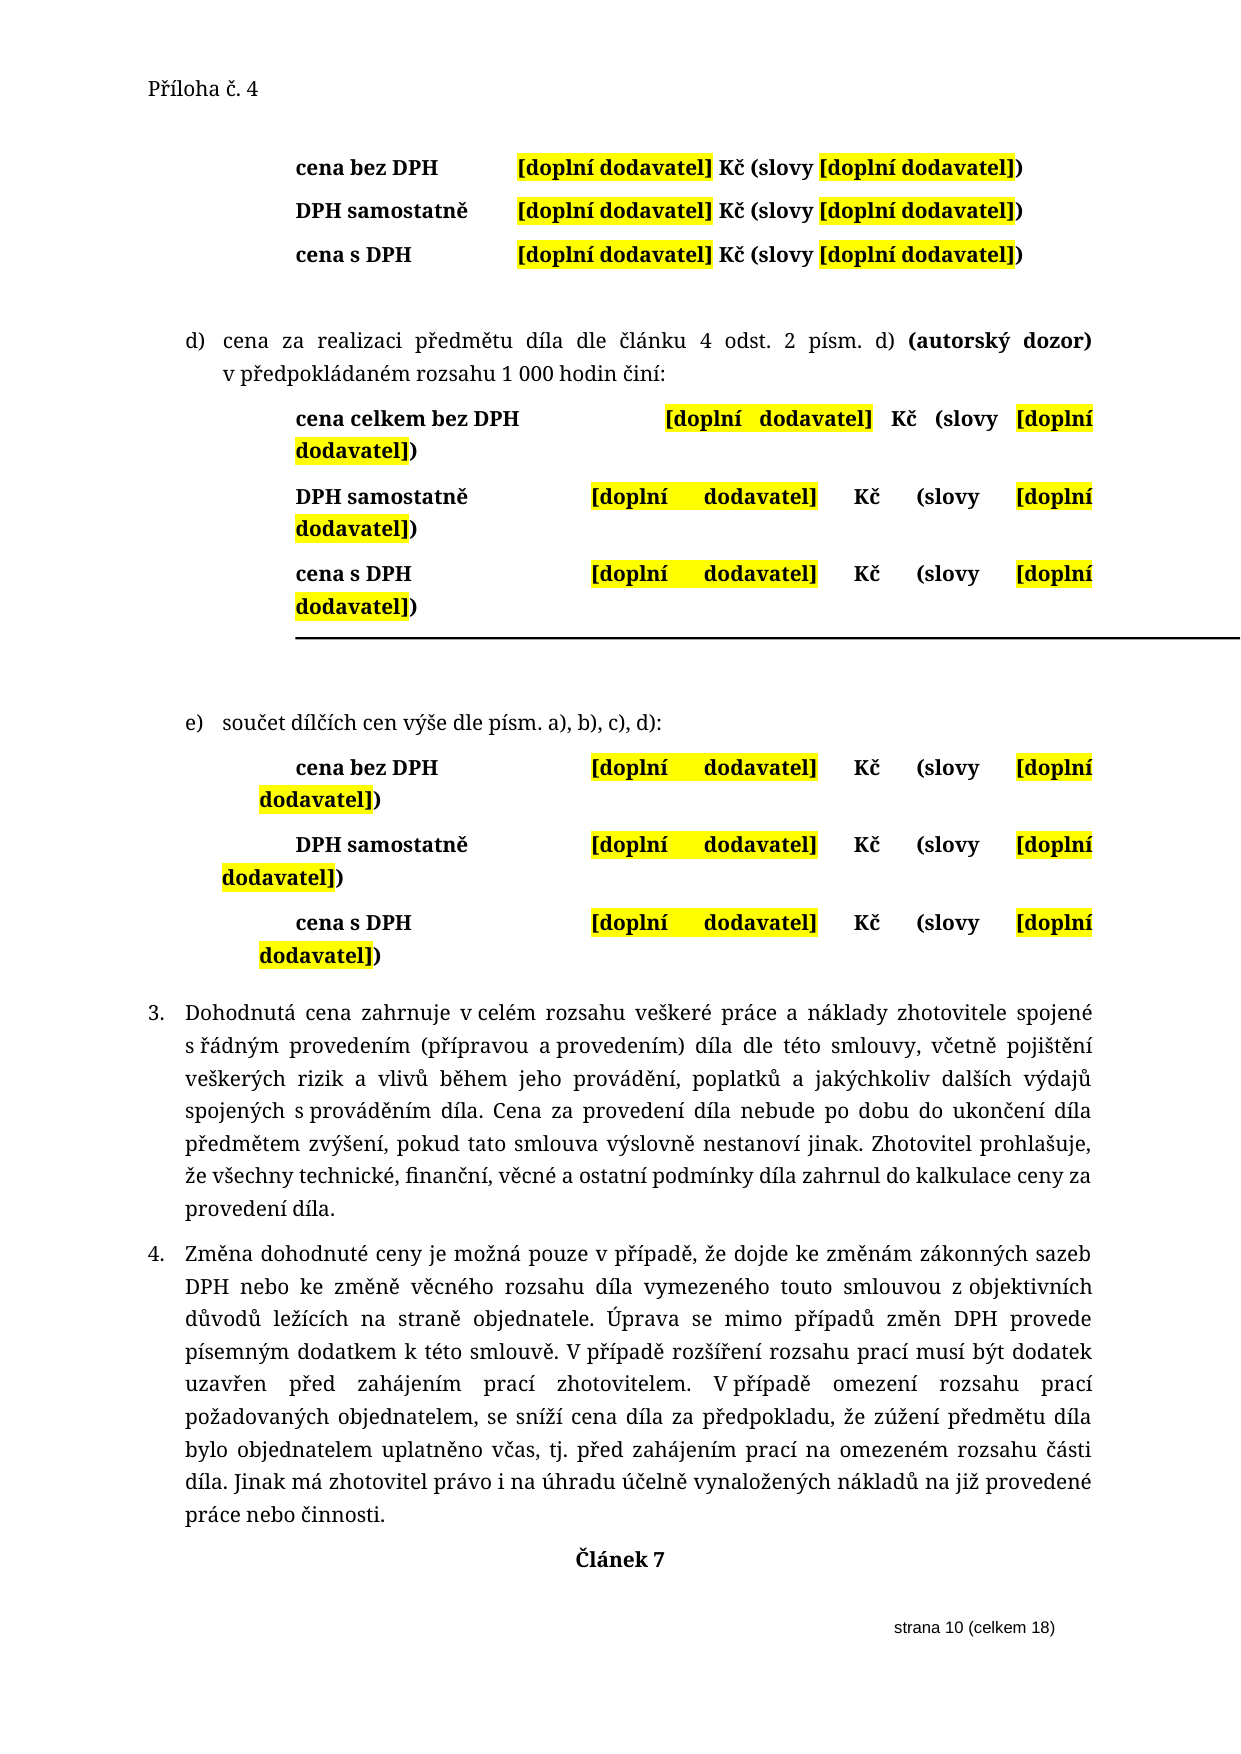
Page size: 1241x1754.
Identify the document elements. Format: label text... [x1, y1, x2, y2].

text DPH samostatně [doplní dodavatel] Kč (slovy [doplní dodavatel]) [295, 482, 1092, 543]
text cena s DPH [doplní dodavatel] Kč (slovy [doplní dodavatel]) [295, 559, 1092, 621]
text cena s DPH [doplní dodavatel] Kč (slovy [doplní dodavatel]) [259, 908, 1092, 969]
list Změna dohodnuté ceny je možná pouze v případě, že dojde ke změnám zákonných sazeb DPH nebo ke změně věcného rozsahu díla vymezeného touto smlouvou z objektivních důvodů ležících na straně objednatele. Úprava se mimo případů změn DPH provede písemným dodatkem k této smlouvě. V případě rozšíření rozsahu prací musí být dodatek uzavřen před zahájením prací zhotovitelem. V případě omezení rozsahu prací požadovaných objednatelem, se sníží cena díla za předpokladu, že zúžení předmětu díla bylo objednatelem uplatněno včas, tj. před zahájením prací na omezeném rozsahu části díla. Jinak má zhotovitel právo i na úhradu účelně vynaložených nákladů na již provedené práce nebo činnosti. [148, 1239, 1092, 1528]
list součet dílčích cen výše dle písm. a), b), c), d): [185, 708, 1092, 736]
list cena za realizaci předmětu díla dle článku 4 odst. 2 písm. d) (autorský dozor) v předpokládaném rozsahu 1 000 hodin činí: [185, 326, 1092, 387]
text cena bez DPH [doplní dodavatel] Kč (slovy [doplní dodavatel]) [295, 150, 1092, 181]
text cena bez DPH [doplní dodavatel] Kč (slovy [doplní dodavatel]) [259, 753, 1092, 814]
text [295, 237, 1092, 269]
list Dohodnutá cena zahrnuje v celém rozsahu veškeré práce a náklady zhotovitele spojené s řádným provedením (přípravou a provedením) díla dle této smlouvy, včetně pojištění veškerých rizik a vlivů během jeho provádění, poplatků a jakýchkoliv dalších výdajů spojených s prováděním díla. Cena za provedení díla nebude po dobu do ukončení díla předmětem zvýšení, pokud tato smlouva výslovně nestanoví jinak. Zhotovitel prohlašuje, že všechny technické, finanční, věcné a ostatní podmínky díla zahrnul do kalkulace ceny za provedení díla. [148, 998, 1092, 1222]
text DPH samostatně [doplní dodavatel] Kč (slovy [doplní dodavatel]) [222, 831, 1092, 892]
text DPH samostatně [doplní dodavatel] Kč (slovy [doplní dodavatel]) [295, 194, 1092, 225]
text Článek 7 [148, 1545, 1092, 1573]
text cena celkem bez DPH [doplní dodavatel] Kč (slovy [doplní dodavatel]) [295, 404, 1092, 465]
